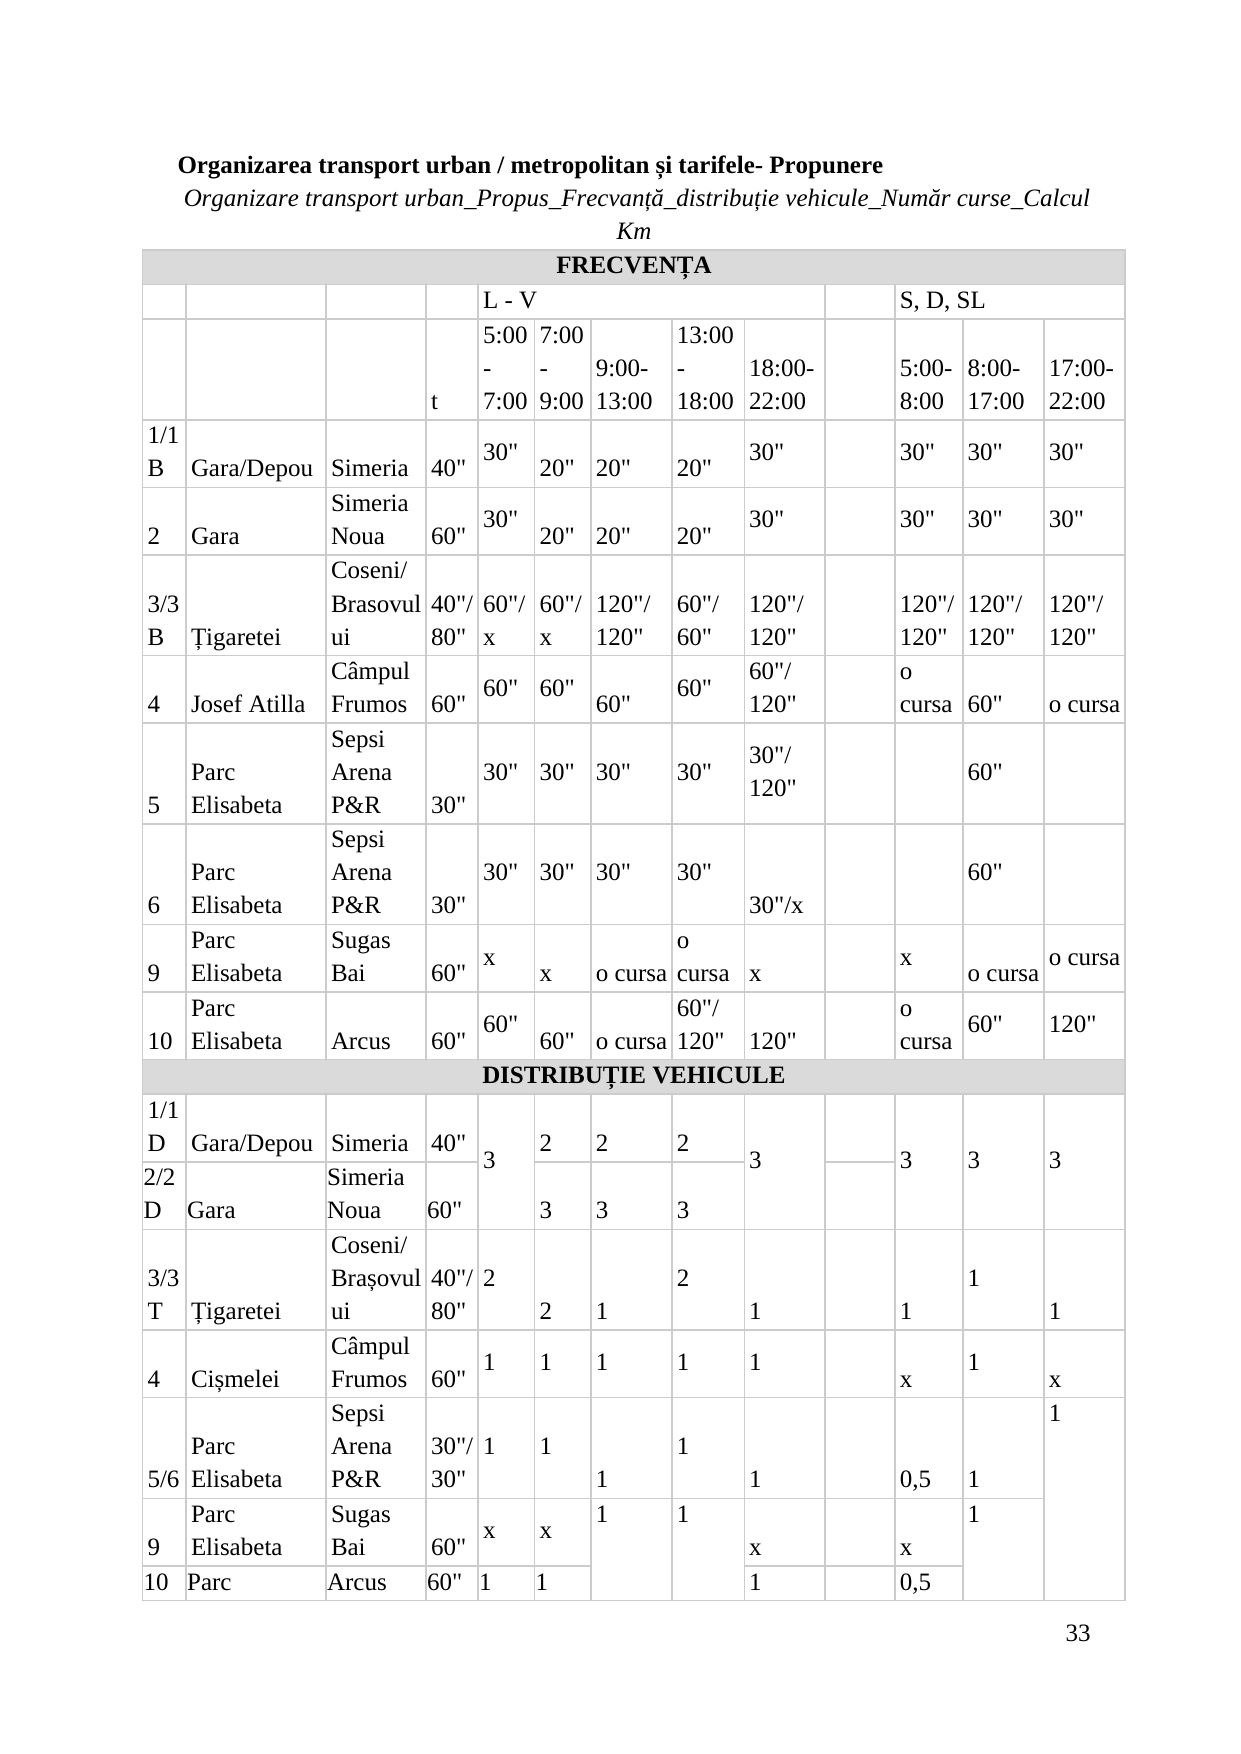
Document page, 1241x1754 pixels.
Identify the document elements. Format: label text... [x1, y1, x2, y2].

table_cell 1 [745, 1398, 824, 1497]
table_cell [427, 285, 477, 318]
table_cell o cursa [896, 993, 962, 1059]
table_cell 30" [896, 488, 962, 554]
table_cell 60" [427, 1163, 477, 1228]
table_cell [896, 724, 962, 823]
table_cell Parc Elisabeta [187, 1567, 325, 1599]
table_cell [1045, 724, 1124, 823]
table_cell 20" [592, 421, 671, 486]
table_cell [826, 1331, 894, 1397]
table_cell 30"/30" [427, 1398, 477, 1497]
table_cell 2 [673, 1095, 744, 1161]
table_cell 13:00-18:00 [673, 320, 744, 419]
table_cell 40"/80" [427, 556, 477, 655]
table_cell 9 [143, 1499, 185, 1565]
table_cell 1 [745, 1230, 824, 1329]
table_cell 10 [143, 1567, 185, 1599]
table_cell 1 [1045, 1398, 1124, 1599]
table_cell 30" [745, 421, 824, 486]
table_cell 2 [592, 1095, 671, 1161]
table_cell Sugas Bai [327, 1499, 425, 1565]
table_cell x [535, 1499, 590, 1565]
table_cell 1 [479, 1398, 534, 1497]
table_cell Câmpul Frumos [327, 656, 425, 722]
table_cell 60" [427, 925, 477, 991]
table_cell 20" [673, 421, 744, 486]
table_cell 1 [592, 1230, 671, 1329]
table_cell 3 [745, 1095, 824, 1228]
table_cell o cursa [592, 993, 671, 1059]
table_cell [143, 285, 185, 318]
table_cell [826, 1163, 894, 1228]
table_cell 1 [964, 1230, 1043, 1329]
table_cell [327, 320, 425, 419]
table_cell x [896, 1331, 962, 1397]
table_cell L - V [479, 285, 824, 318]
table_cell 4 [143, 656, 185, 722]
table_cell 120"/120" [1045, 556, 1124, 655]
table_cell [826, 285, 894, 318]
table_cell 30" [673, 825, 744, 923]
table_cell 120" [1045, 993, 1124, 1059]
table_cell 3 [673, 1163, 744, 1228]
table_cell 60" [964, 656, 1043, 722]
table_cell 1 [535, 1398, 590, 1497]
table_cell 60"/x [535, 556, 590, 655]
table_cell [327, 285, 425, 318]
table_cell Arcus [327, 993, 425, 1059]
table_cell Parc Elisabeta [187, 825, 325, 923]
table_cell 5 [143, 724, 185, 823]
table_cell o cursa [896, 656, 962, 722]
table_cell [826, 1567, 894, 1599]
table_cell x [1045, 1331, 1124, 1397]
text Organizarea transport urban / metropolitan și tarifele- Propunere [177, 150, 1090, 179]
table_cell 20" [535, 421, 590, 486]
table_cell o cursa [673, 925, 744, 991]
table_cell 30" [745, 488, 824, 554]
table_cell 60" [427, 1331, 477, 1397]
table_cell x [535, 925, 590, 991]
table_cell Parc Elisabeta [187, 993, 325, 1059]
table_cell t [427, 320, 477, 419]
table_cell 60" [592, 656, 671, 722]
table_cell 60" [964, 825, 1043, 923]
table_cell 1 [673, 1398, 744, 1497]
table_cell 2 [535, 1095, 590, 1161]
table_cell 1/1D [143, 1095, 185, 1161]
table_cell 0,5 [896, 1398, 962, 1497]
table_cell [826, 1398, 894, 1497]
table_cell 3/3B [143, 556, 185, 655]
table_cell Gara/Depou [187, 1095, 325, 1161]
table_cell Simeria [327, 421, 425, 486]
text Organizare transport urban_Propus_Frecvanță_distribuție vehicule_Număr curse_Calcul Km [177, 183, 1090, 245]
table_cell [187, 320, 325, 419]
table_cell 60" [964, 724, 1043, 823]
table_cell 1 [673, 1331, 744, 1397]
table_cell 120"/120" [592, 556, 671, 655]
table_cell 60" [427, 993, 477, 1059]
table_cell 30" [964, 421, 1043, 486]
table_cell Simeria Noua [327, 1163, 425, 1228]
table_cell 30"/x [745, 825, 824, 923]
table_cell [143, 320, 185, 419]
table_cell Cișmelei [187, 1331, 325, 1397]
table_cell 30" [1045, 488, 1124, 554]
table_cell [826, 925, 894, 991]
table_cell [826, 488, 894, 554]
table_cell 60"/x [479, 556, 534, 655]
table_cell Simeria [327, 1095, 425, 1161]
table_cell Parc Elisabeta [187, 724, 325, 823]
table_cell 60" [479, 993, 534, 1059]
table_cell 1 [964, 1398, 1043, 1497]
table_cell [826, 1230, 894, 1329]
table_cell 2/2D [143, 1163, 185, 1228]
table_header FRECVENȚA [143, 251, 1124, 284]
table_cell 1/1B [143, 421, 185, 486]
table_cell S, D, SL [896, 285, 1124, 318]
table_cell 60" [479, 656, 534, 722]
table_cell [826, 421, 894, 486]
table_cell 1 [592, 1398, 671, 1497]
table_cell 40"/80" [427, 1230, 477, 1329]
table_cell 30" [592, 825, 671, 923]
table_cell 30" [427, 724, 477, 823]
table_cell 4 [143, 1331, 185, 1397]
table_cell 3 [592, 1163, 671, 1228]
table_cell 3 [479, 1095, 534, 1228]
table_cell Coseni/Brașovului [327, 1230, 425, 1329]
table_cell 30" [592, 724, 671, 823]
table_cell 30" [427, 825, 477, 923]
table_cell 1 [479, 1331, 534, 1397]
table_cell 60" [427, 488, 477, 554]
table_cell Țigaretei [187, 556, 325, 655]
table_cell 2 [673, 1230, 744, 1329]
table_cell Josef Atilla [187, 656, 325, 722]
table_cell Țigaretei [187, 1230, 325, 1329]
table_cell Arcus [327, 1567, 425, 1599]
table_cell 60" [964, 993, 1043, 1059]
table_cell Sugas Bai [327, 925, 425, 991]
table_cell [826, 320, 894, 419]
table_cell Coseni/Brasovului [327, 556, 425, 655]
table_cell Câmpul Frumos [327, 1331, 425, 1397]
table_cell 20" [592, 488, 671, 554]
table_cell 1 [745, 1567, 824, 1599]
table_cell 1 [964, 1499, 1043, 1599]
table_cell 3 [1045, 1095, 1124, 1228]
table_cell x [745, 925, 824, 991]
table_cell 9:00-13:00 [592, 320, 671, 419]
table_cell 10 [143, 993, 185, 1059]
table_cell 60" [535, 656, 590, 722]
table_cell 8:00-17:00 [964, 320, 1043, 419]
table_cell [826, 556, 894, 655]
table_cell [826, 1499, 894, 1565]
table_cell Sepsi Arena P&R [327, 724, 425, 823]
table_cell Gara [187, 488, 325, 554]
table_cell 30" [479, 488, 534, 554]
table_cell 3/3T [143, 1230, 185, 1329]
table_cell [896, 825, 962, 923]
table_cell 30" [479, 724, 534, 823]
table_cell 60"/60" [673, 556, 744, 655]
table_cell Parc Elisabeta [187, 1499, 325, 1565]
table_cell DISTRIBUȚIE VEHICULE [143, 1060, 1124, 1093]
table_cell 9 [143, 925, 185, 991]
table_cell 1 [896, 1230, 962, 1329]
table_cell [826, 656, 894, 722]
table_cell 1 [964, 1331, 1043, 1397]
table_cell 30" [479, 421, 534, 486]
table_cell x [745, 1499, 824, 1565]
table_cell [187, 285, 325, 318]
table_cell [826, 724, 894, 823]
table_cell 30" [896, 421, 962, 486]
table_cell 30" [673, 724, 744, 823]
table_cell 20" [673, 488, 744, 554]
table_cell 60"/120" [673, 993, 744, 1059]
table_cell 60" [427, 1499, 477, 1565]
table_cell 120" [745, 993, 824, 1059]
table_cell o cursa [1045, 656, 1124, 722]
table_cell 120"/120" [896, 556, 962, 655]
table_cell 1 [592, 1331, 671, 1397]
table_cell x [479, 1499, 534, 1565]
table_cell o cursa [964, 925, 1043, 991]
table_cell 40" [427, 1095, 477, 1161]
table_cell 3 [535, 1163, 590, 1228]
table_cell 1 [1045, 1230, 1124, 1329]
table_cell Gara [187, 1163, 325, 1228]
table_cell 1 [592, 1499, 671, 1599]
table_cell 3 [964, 1095, 1043, 1228]
table_cell 1 [535, 1567, 590, 1599]
table_cell 60" [427, 656, 477, 722]
table_cell [826, 825, 894, 923]
table_cell 60"/120" [745, 656, 824, 722]
table_cell 60" [427, 1567, 477, 1599]
table_cell x [896, 925, 962, 991]
table_cell 1 [479, 1567, 534, 1599]
table_cell 30" [535, 825, 590, 923]
table_cell x [479, 925, 534, 991]
table_cell x [896, 1499, 962, 1565]
table_cell 120"/120" [964, 556, 1043, 655]
table_cell 2 [479, 1230, 534, 1329]
table_cell [826, 993, 894, 1059]
table_cell Parc Elisabeta [187, 925, 325, 991]
table_cell 20" [535, 488, 590, 554]
table_cell Parc Elisabeta [187, 1398, 325, 1497]
table_cell [1045, 825, 1124, 923]
table_cell 30" [964, 488, 1043, 554]
table_cell 3 [896, 1095, 962, 1228]
table_cell o cursa [592, 925, 671, 991]
table_cell 120"/120" [745, 556, 824, 655]
table_cell 30"/120" [745, 724, 824, 823]
table_cell 17:00-22:00 [1045, 320, 1124, 419]
table_cell o cursa [1045, 925, 1124, 991]
table_cell Simeria Noua [327, 488, 425, 554]
table_cell 18:00-22:00 [745, 320, 824, 419]
table_cell 5:00-8:00 [896, 320, 962, 419]
table_cell 5:00-7:00 [479, 320, 534, 419]
table_cell 6 [143, 825, 185, 923]
table_cell 1 [745, 1331, 824, 1397]
table_cell 2 [535, 1230, 590, 1329]
table_cell 2 [143, 488, 185, 554]
table_cell 1 [535, 1331, 590, 1397]
table_cell Gara/Depou [187, 421, 325, 486]
table_cell 30" [479, 825, 534, 923]
table_cell Sepsi Arena P&R [327, 825, 425, 923]
table_cell 7:00-9:00 [535, 320, 590, 419]
table_cell [826, 1095, 894, 1161]
table_cell 60" [673, 656, 744, 722]
table_cell 30" [535, 724, 590, 823]
table_cell Sepsi Arena P&R [327, 1398, 425, 1497]
table_cell 0,5 [896, 1567, 962, 1599]
table_cell 60" [535, 993, 590, 1059]
table_cell 5/6 [143, 1398, 185, 1497]
table_cell 1 [673, 1499, 744, 1599]
table_cell 30" [1045, 421, 1124, 486]
table_cell 40" [427, 421, 477, 486]
